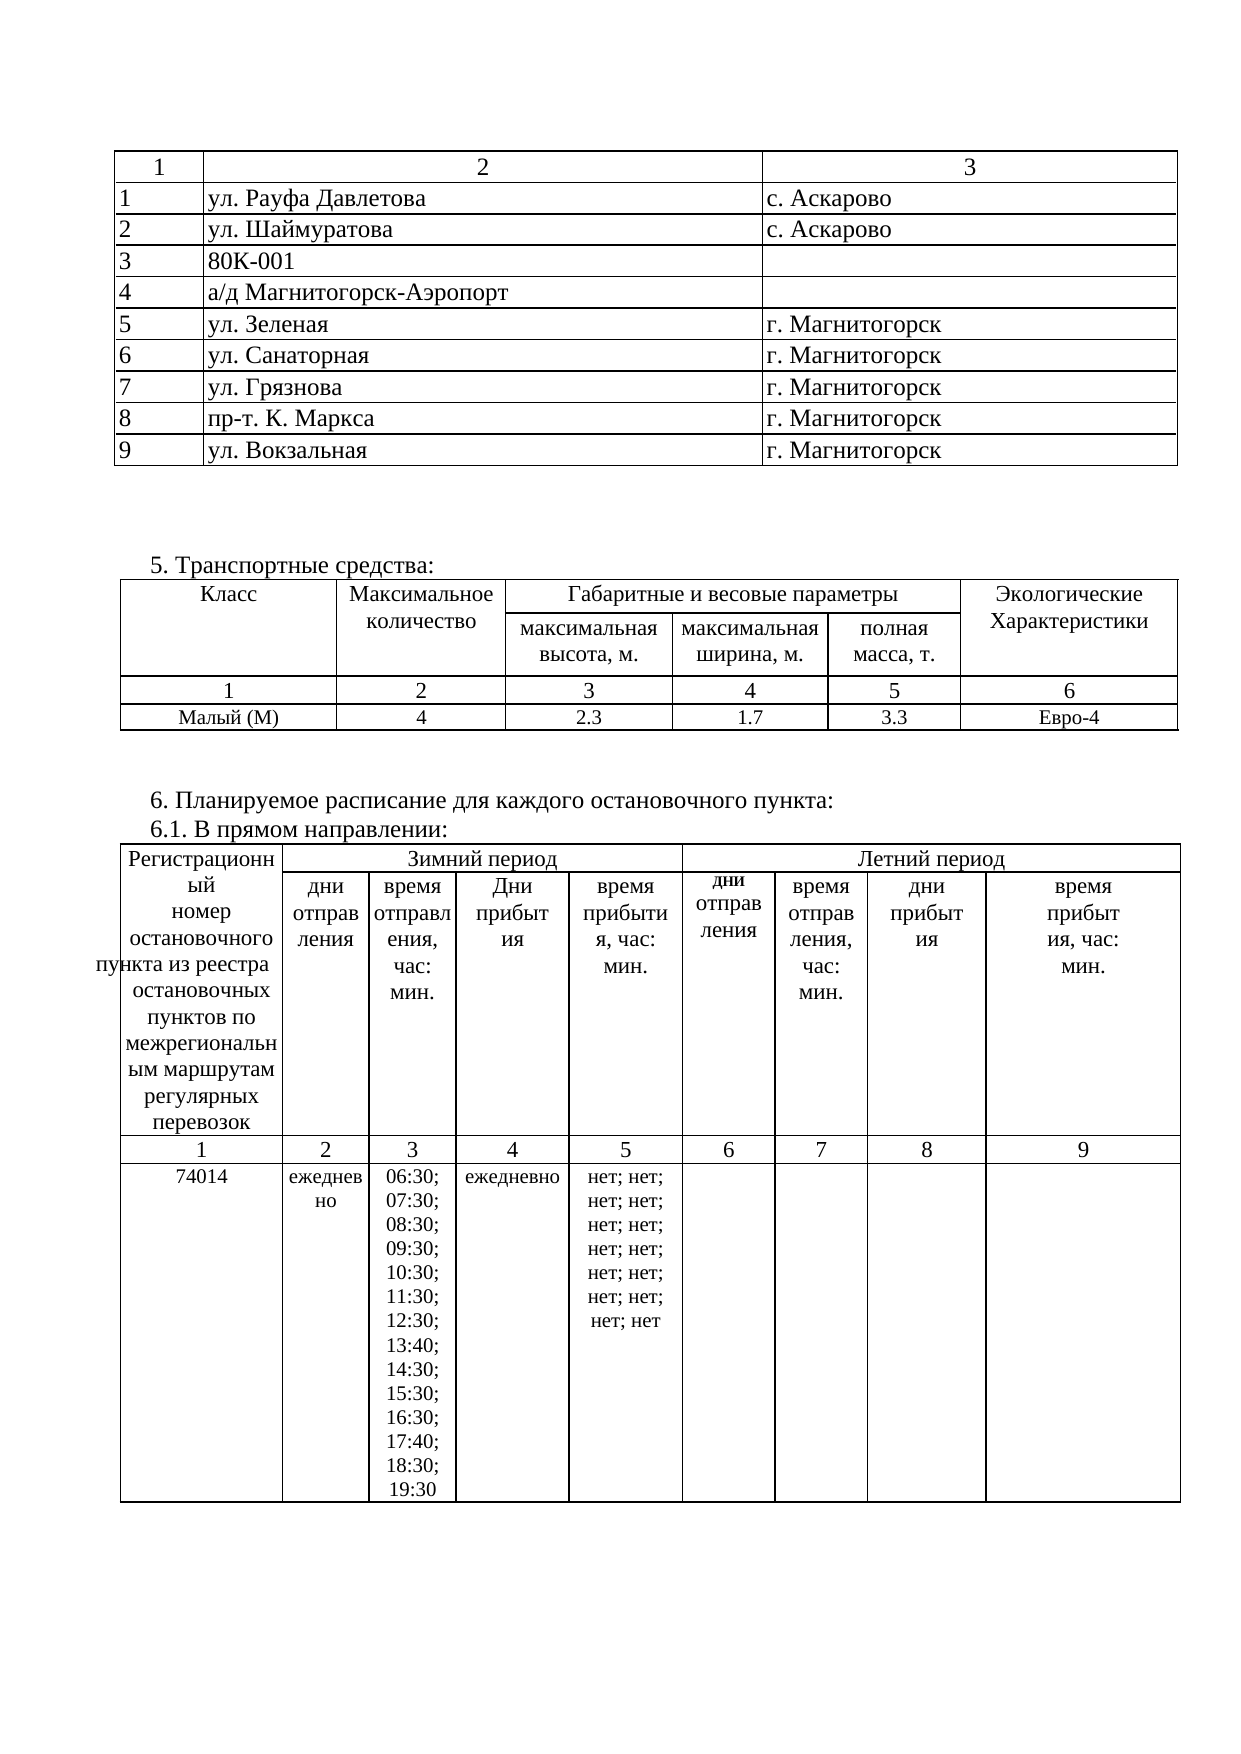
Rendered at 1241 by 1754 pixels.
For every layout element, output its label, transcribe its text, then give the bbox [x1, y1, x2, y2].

table_cell 6 [683, 1136, 774, 1162]
table_cell 3.3 [829, 705, 960, 729]
table_cell максимальная высота, м. [506, 614, 672, 675]
table_header Летний период [683, 845, 1180, 871]
table_cell [987, 1164, 1180, 1501]
table_cell с. Аскарово [763, 213, 1177, 244]
table_cell время прибыти я, час: мин. [570, 873, 682, 1134]
table_cell 5 [829, 677, 960, 703]
table_cell 2 [283, 1136, 368, 1162]
table_cell 1 [115, 183, 203, 213]
table_header Экологические Характеристики [961, 580, 1177, 675]
text 6. Планируемое расписание для каждого остановочного пункта: [150, 786, 1090, 814]
table_cell ул. Шаймуратова [204, 215, 762, 244]
table_cell [683, 1164, 774, 1501]
table_cell 3 [506, 677, 672, 703]
table_cell дни отправ ления [283, 873, 368, 1134]
table_cell с. Аскарово [763, 181, 1177, 213]
table_cell [763, 276, 1177, 307]
table_cell 2 [115, 214, 203, 244]
table_cell 4 [673, 677, 827, 703]
table_cell 1.7 [673, 705, 827, 729]
table_cell 74014 [121, 1164, 282, 1501]
table_cell 4 [115, 277, 203, 307]
table_cell 3 [115, 245, 203, 276]
table_cell 6 [961, 677, 1177, 703]
table_cell время прибыт ия, час: мин. [987, 873, 1180, 1134]
table_cell 7 [776, 1136, 867, 1162]
table_cell г. Магнитогорск [763, 433, 1177, 464]
table_cell 2 [337, 677, 505, 703]
table_cell пр-т. К. Маркса [204, 403, 762, 433]
table_cell 4 [337, 705, 505, 729]
table_cell дни прибыт ия [868, 873, 985, 1134]
table_cell 9 [987, 1136, 1180, 1162]
table_cell г. Магнитогорск [763, 402, 1177, 433]
table_cell [868, 1164, 985, 1501]
table_cell ул. Грязнова [204, 372, 762, 402]
table_cell максимальная ширина, м. [673, 614, 827, 675]
table_cell нет; нет; нет; нет; нет; нет; нет; нет; нет; нет; нет; нет; нет; нет [570, 1164, 682, 1501]
table_cell ежедневно [457, 1164, 568, 1501]
table_cell 6 [115, 340, 203, 370]
table_cell ежедневно [283, 1164, 368, 1501]
table_cell 8 [115, 403, 203, 433]
table_cell ул. Санаторная [204, 340, 762, 370]
table_header Регистрационный номер остановочного пункта из реестра остановочных пунктов по межрегиональным маршрутам регулярных перевозок [121, 845, 282, 1134]
table_header Класс [121, 580, 336, 675]
table_cell 4 [457, 1136, 568, 1162]
table_cell 1 [121, 677, 336, 703]
table_cell а/д Магнитогорск-Аэропорт [204, 277, 762, 307]
table_cell 7 [115, 371, 203, 402]
table_cell время отправ ления, час: мин. [776, 873, 867, 1134]
table_cell 3 [763, 152, 1177, 181]
table_cell 5 [115, 308, 203, 339]
table_cell Малый (М) [121, 705, 336, 729]
table_header Зимний период [283, 845, 682, 871]
table_cell время отправл ения, час: мин. [370, 873, 455, 1134]
table_cell 80К-001 [204, 246, 762, 276]
table_cell 9 [115, 434, 203, 464]
table_cell [763, 244, 1177, 276]
table_cell 2 [204, 152, 762, 181]
table_cell 2.3 [506, 705, 672, 729]
table_cell ул. Вокзальная [204, 435, 762, 464]
table_cell г. Магнитогорск [763, 307, 1177, 339]
table_header Габаритные и весовые параметры [506, 580, 960, 612]
table_cell [776, 1164, 867, 1501]
table_cell ул. Зеленая [204, 309, 762, 339]
table_cell ул. Рауфа Давлетова [204, 183, 762, 213]
table_cell 06:30; 07:30; 08:30; 09:30; 10:30; 11:30; 12:30; 13:40; 14:30; 15:30; 16:30; 17:40; 18:30; 19:30 [370, 1164, 455, 1501]
table_cell ДНИ отправ ления [683, 873, 774, 1134]
table_cell 5 [570, 1136, 682, 1162]
table_cell г. Магнитогорск [763, 339, 1177, 370]
table_cell г. Магнитогорск [763, 370, 1177, 402]
table_cell 8 [868, 1136, 985, 1162]
table_cell полная масса, т. [829, 614, 960, 675]
text 5. Транспортные средства: [150, 550, 1090, 579]
text 6.1. В прямом направлении: [150, 814, 1090, 843]
table_header Максимальное количество [337, 580, 505, 675]
table_cell 1 [121, 1136, 282, 1162]
table_cell 3 [370, 1136, 455, 1162]
table_cell 1 [115, 152, 203, 181]
table_cell Евро-4 [961, 705, 1177, 729]
table_cell Дни прибыт ия [457, 873, 568, 1134]
